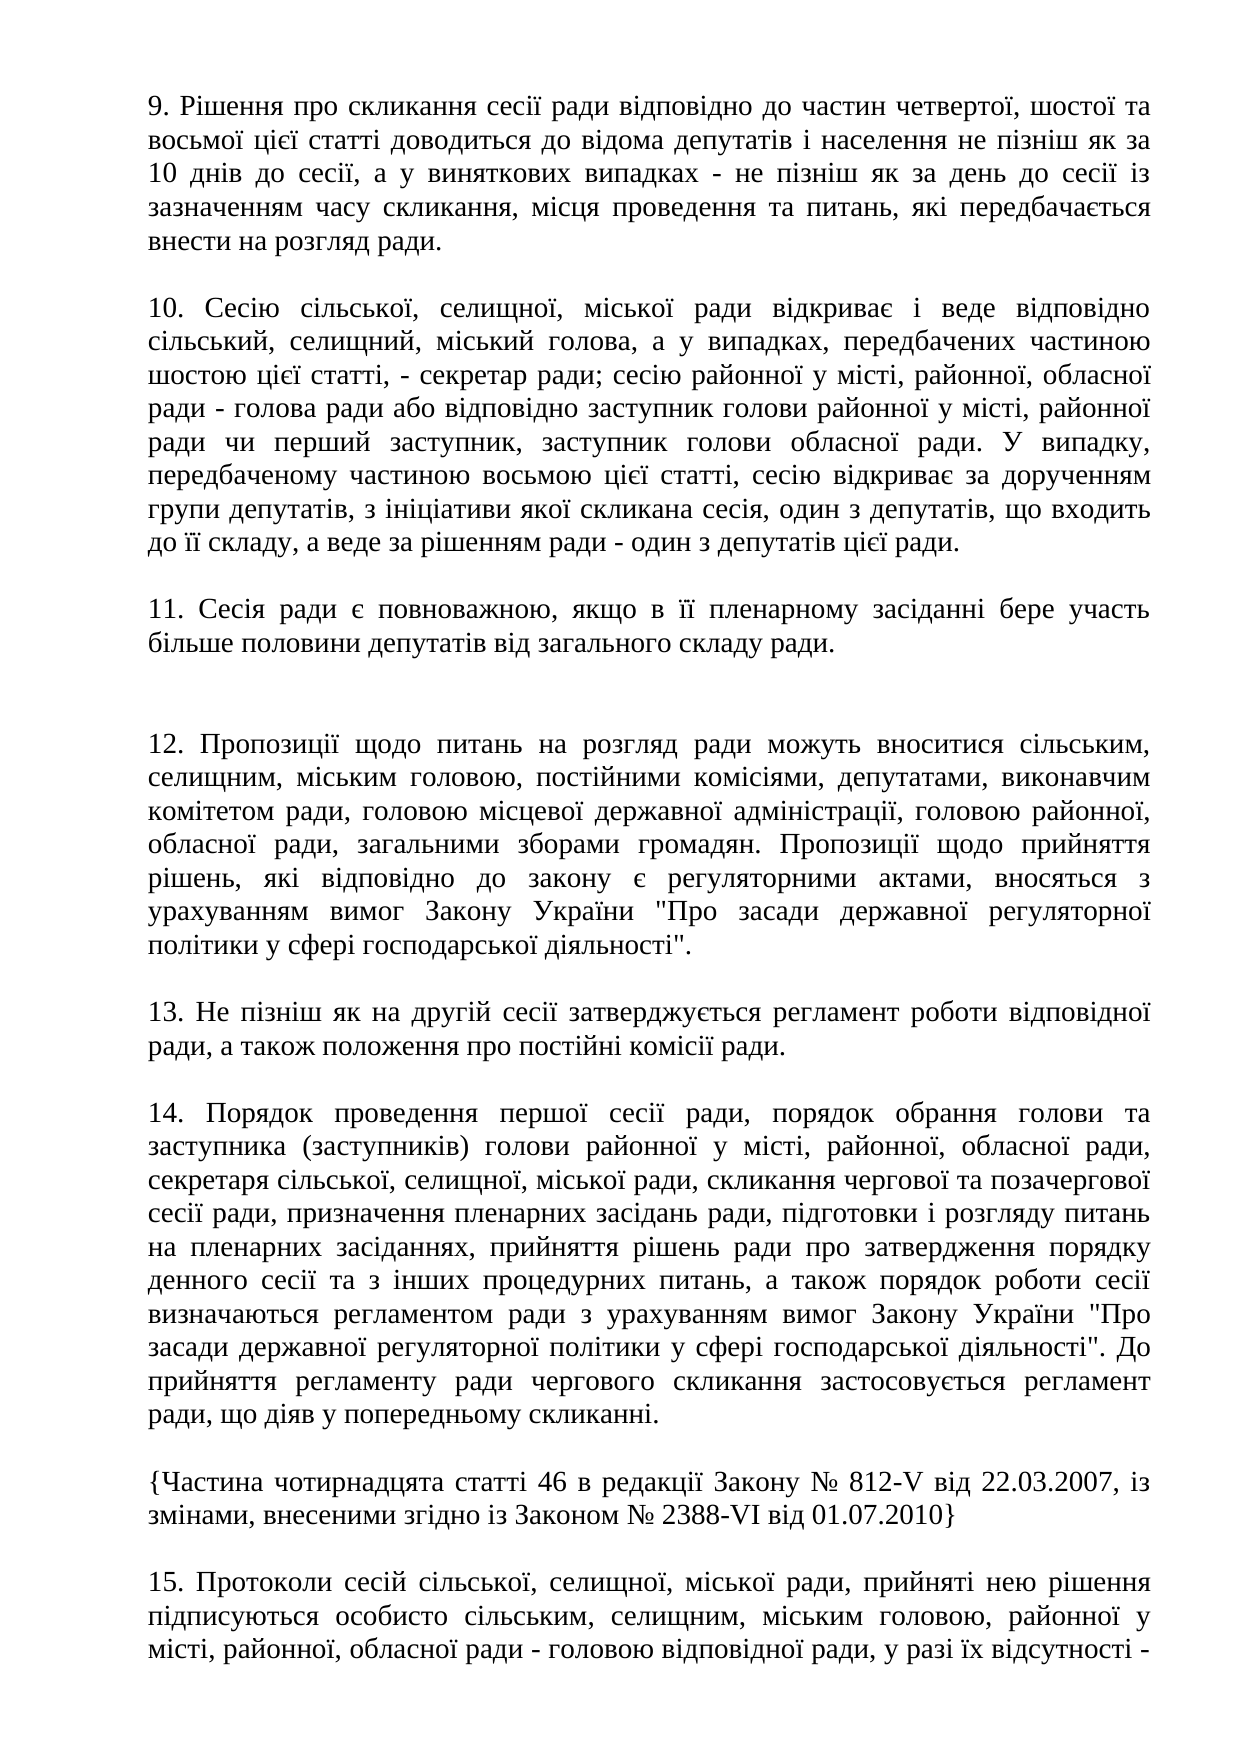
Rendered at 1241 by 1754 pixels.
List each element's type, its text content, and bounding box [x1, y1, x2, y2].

text 9. Рішення про скликання сесії ради відповідно до частин четвертої, шостої та восьмої цієї статті доводиться до відома депутатів і населення не пізніш як за 10 днів до сесії, а у виняткових випадках - не пізніш як за день до сесії із зазначенням часу скликання, місця проведення та питань, які передбачається внести на розгляд ради. [148, 88, 1152, 256]
text 12. Пропозиції щодо питань на розгляд ради можуть вноситися сільським, селищним, міським головою, постійними комісіями, депутатами, виконавчим комітетом ради, головою місцевої державної адміністрації, головою районної, обласної ради, загальними зборами громадян. Пропозиції щодо прийняття рішень, які відповідно до закону є регуляторними актами, вносяться з урахуванням вимог Закону України "Про засади державної регуляторної політики у сфері господарської діяльності". [148, 726, 1152, 961]
text 13. Не пізніш як на другій сесії затверджується регламент роботи відповідної ради, а також положення про постійні комісії ради. [148, 994, 1152, 1061]
text 14. Порядок проведення першої сесії ради, порядок обрання голови та заступника (заступників) голови районної у місті, районної, обласної ради, секретаря сільської, селищної, міської ради, скликання чергової та позачергової сесії ради, призначення пленарних засідань ради, підготовки і розгляду питань на пленарних засіданнях, прийняття рішень ради про затвердження порядку денного сесії та з інших процедурних питань, а також порядок роботи сесії визначаються регламентом ради з урахуванням вимог Закону України "Про засади державної регуляторної політики у сфері господарської діяльності". До прийняття регламенту ради чергового скликання застосовується регламент ради, що діяв у попередньому скликанні. [148, 1095, 1152, 1430]
text 10. Сесію сільської, селищної, міської ради відкриває і веде відповідно сільський, селищний, міський голова, а у випадках, передбачених частиною шостою цієї статті, - секретар ради; сесію районної у місті, районної, обласної ради - голова ради або відповідно заступник голови районної у місті, районної ради чи перший заступник, заступник голови обласної ради. У випадку, передбаченому частиною восьмою цієї статті, сесію відкриває за дорученням групи депутатів, з ініціативи якої скликана сесія, один з депутатів, що входить до її складу, а веде за рішенням ради - один з депутатів цієї ради. [148, 290, 1152, 558]
text {Частина чотирнадцята статті 46 в редакції Закону № 812-V від 22.03.2007, із змінами, внесеними згідно із Законом № 2388-VI від 01.07.2010} [148, 1464, 1152, 1531]
text 11. Сесія ради є повноважною, якщо в її пленарному засіданні бере участь більше половини депутатів від загального складу ради. [148, 592, 1152, 659]
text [148, 1564, 1152, 1665]
